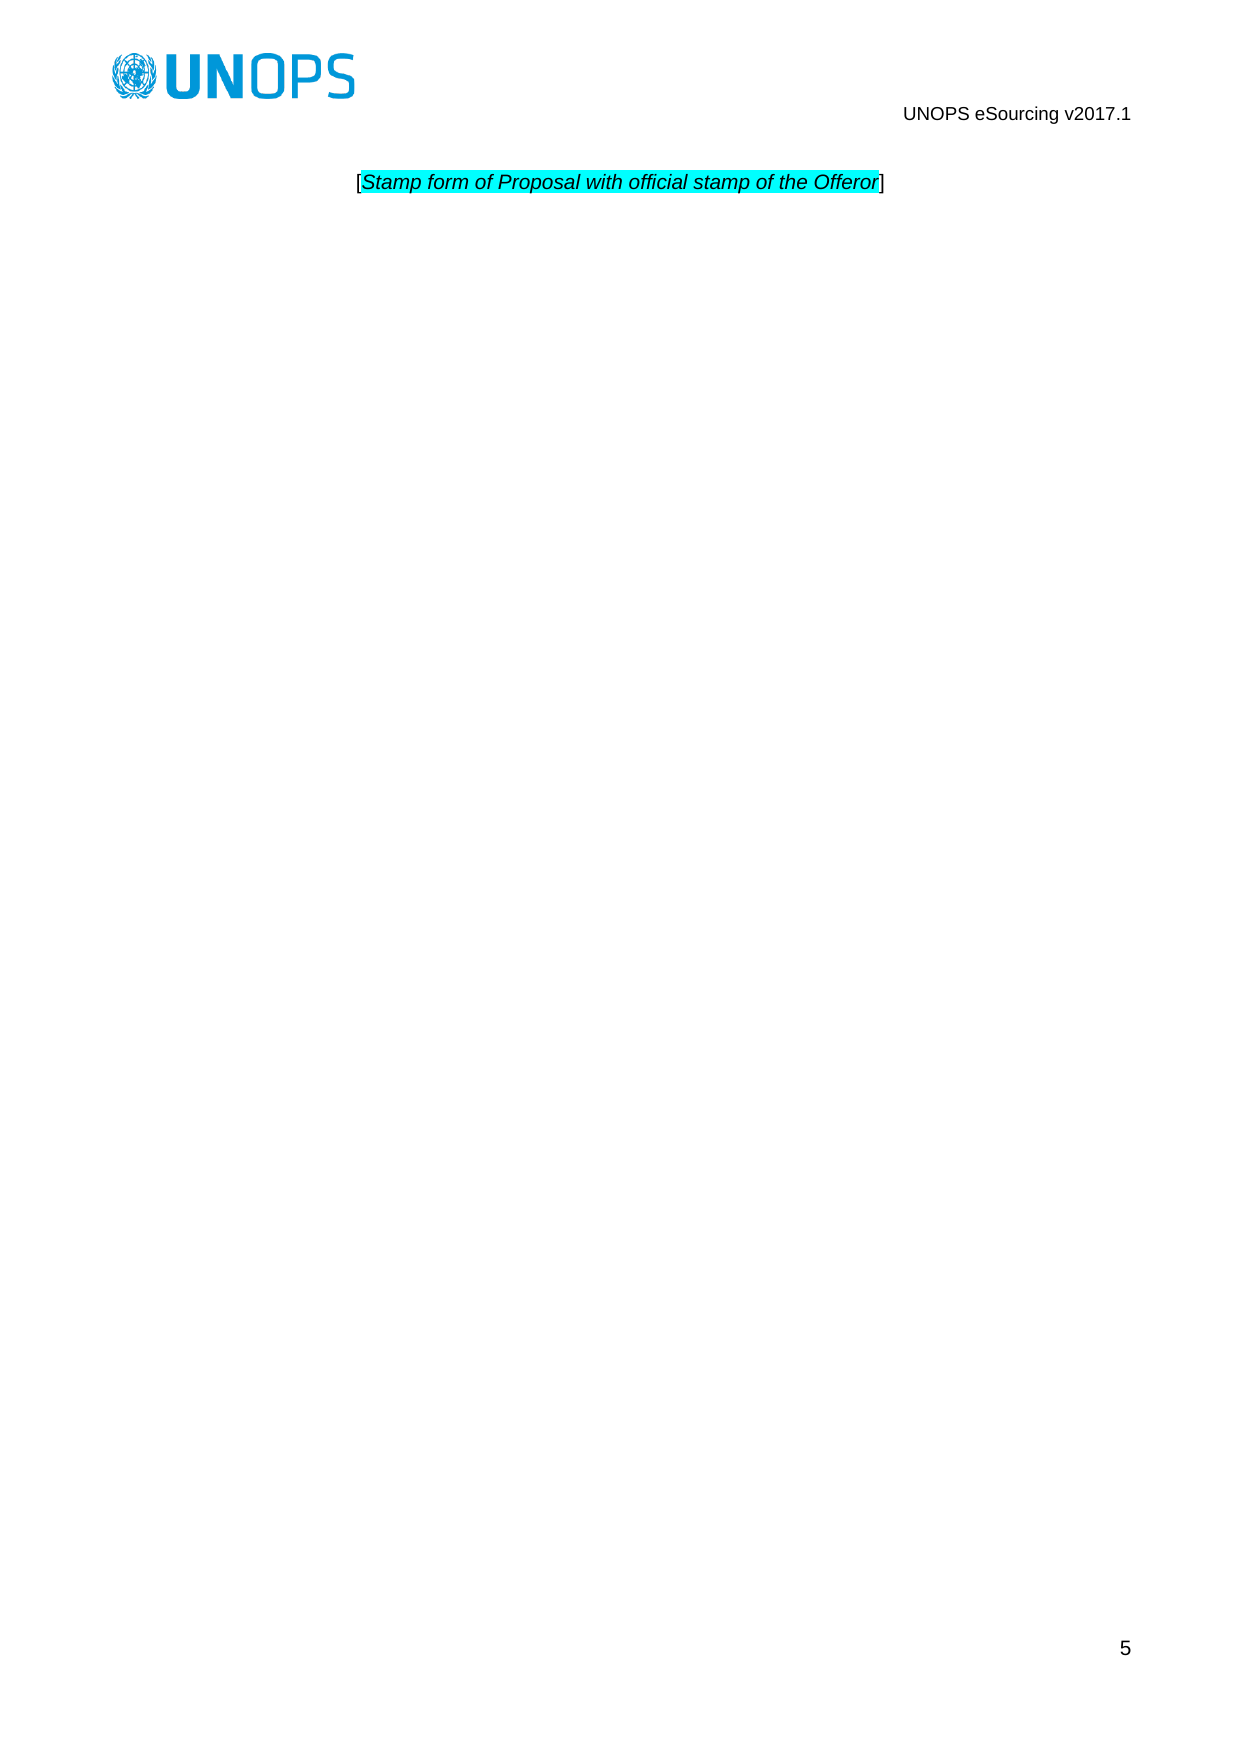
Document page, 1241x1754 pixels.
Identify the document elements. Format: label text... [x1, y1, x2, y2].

text [Stamp form of Proposal with official stamp of the Offeror] [112, 169, 1128, 193]
picture [136, 53, 260, 99]
picture [258, 59, 277, 93]
picture [276, 53, 348, 99]
picture [141, 74, 151, 85]
picture [217, 73, 230, 99]
picture [334, 53, 355, 78]
picture [112, 53, 133, 71]
picture [112, 82, 121, 99]
picture [298, 60, 315, 77]
